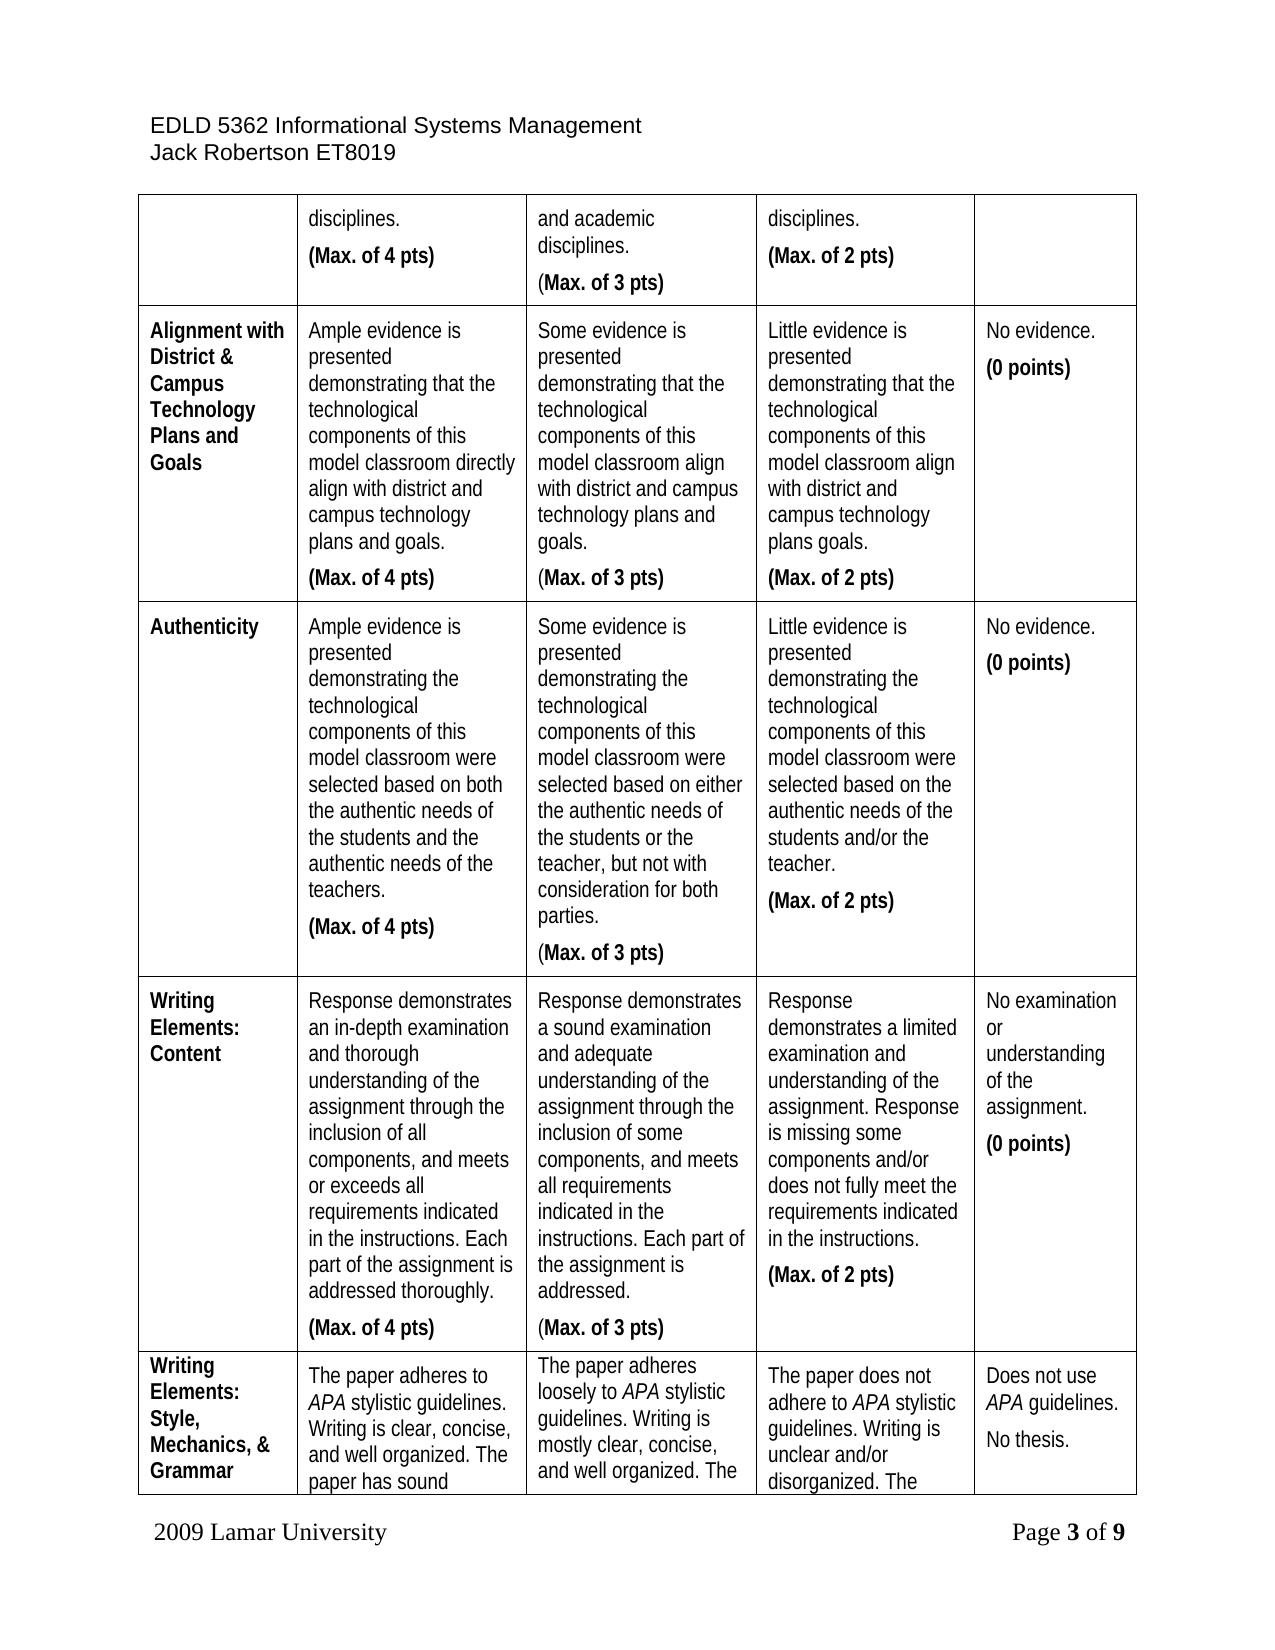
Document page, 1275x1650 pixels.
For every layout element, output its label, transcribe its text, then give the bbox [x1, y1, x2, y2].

table_cell Some evidence is presented demonstrating that the technological components of this model classroom align with district and campus technology plans and goals. (Max. of 3 pts) [527, 306, 756, 601]
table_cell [975, 1352, 1136, 1494]
table_cell Response demonstrates a limited examination and understanding of the assignment. Response is missing some components and/or does not fully meet the requirements indicated in the instructions. (Max. of 2 pts) [757, 977, 974, 1351]
table_cell No examination or understanding of the assignment. (0 points) [975, 977, 1136, 1351]
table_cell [757, 195, 974, 305]
table_cell Response demonstrates an in-depth examination and thorough understanding of the assignment through the inclusion of all components, and meets or exceeds all requirements indicated in the instructions. Each part of the assignment is addressed thoroughly. (Max. of 4 pts) [298, 977, 526, 1351]
table_cell No evidence. (0 points) [975, 306, 1136, 601]
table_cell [975, 195, 1136, 305]
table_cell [139, 195, 297, 305]
table_cell Little evidence is presented demonstrating that the technological components of this model classroom align with district and campus technology plans goals. (Max. of 2 pts) [757, 306, 974, 601]
table_cell Some evidence is presented demonstrating the technological components of this model classroom were selected based on either the authentic needs of the students or the teacher, but not with consideration for both parties. (Max. of 3 pts) [527, 602, 756, 976]
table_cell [298, 1352, 526, 1494]
table_cell Ample evidence is presented demonstrating the technological components of this model classroom were selected based on both the authentic needs of the students and the authentic needs of the teachers. (Max. of 4 pts) [298, 602, 526, 976]
table_cell Writing Elements: Content [139, 977, 297, 1351]
table_cell Alignment with District & Campus Technology Plans and Goals [139, 306, 297, 601]
table_cell Little evidence is presented demonstrating the technological components of this model classroom were selected based on the authentic needs of the students and/or the teacher. (Max. of 2 pts) [757, 602, 974, 976]
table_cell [527, 1352, 756, 1494]
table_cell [757, 1352, 974, 1494]
table_cell Ample evidence is presented demonstrating that the technological components of this model classroom directly align with district and campus technology plans and goals. (Max. of 4 pts) [298, 306, 526, 601]
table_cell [527, 195, 756, 305]
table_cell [298, 195, 526, 305]
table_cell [139, 1352, 297, 1494]
table_cell No evidence. (0 points) [975, 602, 1136, 976]
table_cell Response demonstrates a sound examination and adequate understanding of the assignment through the inclusion of some components, and meets all requirements indicated in the instructions. Each part of the assignment is addressed. (Max. of 3 pts) [527, 977, 756, 1351]
table_cell Authenticity [139, 602, 297, 976]
